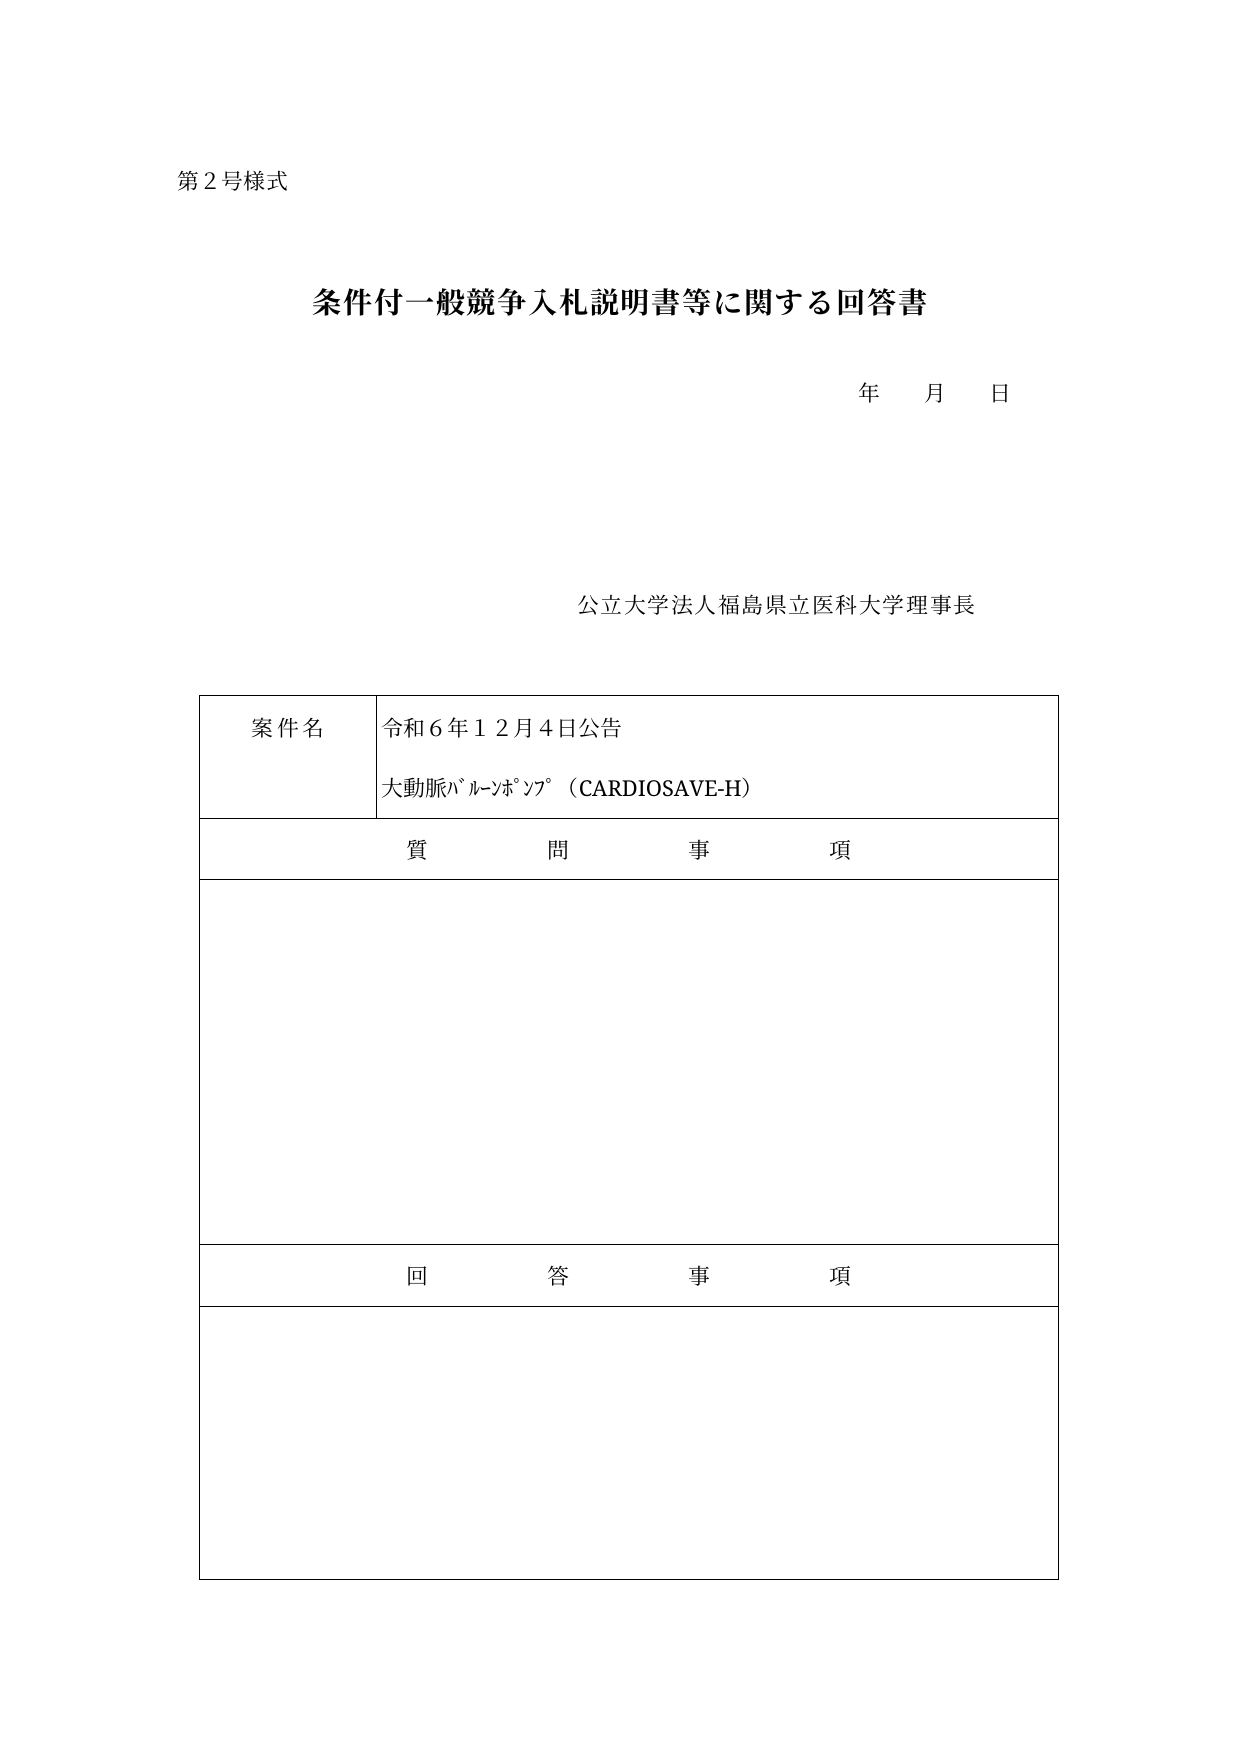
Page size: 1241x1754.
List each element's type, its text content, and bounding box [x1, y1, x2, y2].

table_cell 回 答 事 項 [200, 1245, 1058, 1306]
table_cell [200, 1307, 1058, 1579]
table_cell [200, 880, 1058, 1244]
table_header 令和６年１２月４日公告 大動脈ﾊﾞﾙｰﾝﾎﾟﾝﾌﾟ（CARDIOSAVE-H） [377, 696, 1058, 817]
text 年 月 日 [177, 362, 1063, 422]
table_cell 質 問 事 項 [200, 819, 1058, 879]
text 公立大学法人福島県立医科大学理事長 [177, 574, 1063, 634]
text 第２号様式 [177, 149, 1063, 210]
table_header 案件名 [200, 696, 376, 817]
text 条件付一般競争入札説明書等に関する回答書 [177, 271, 1063, 331]
